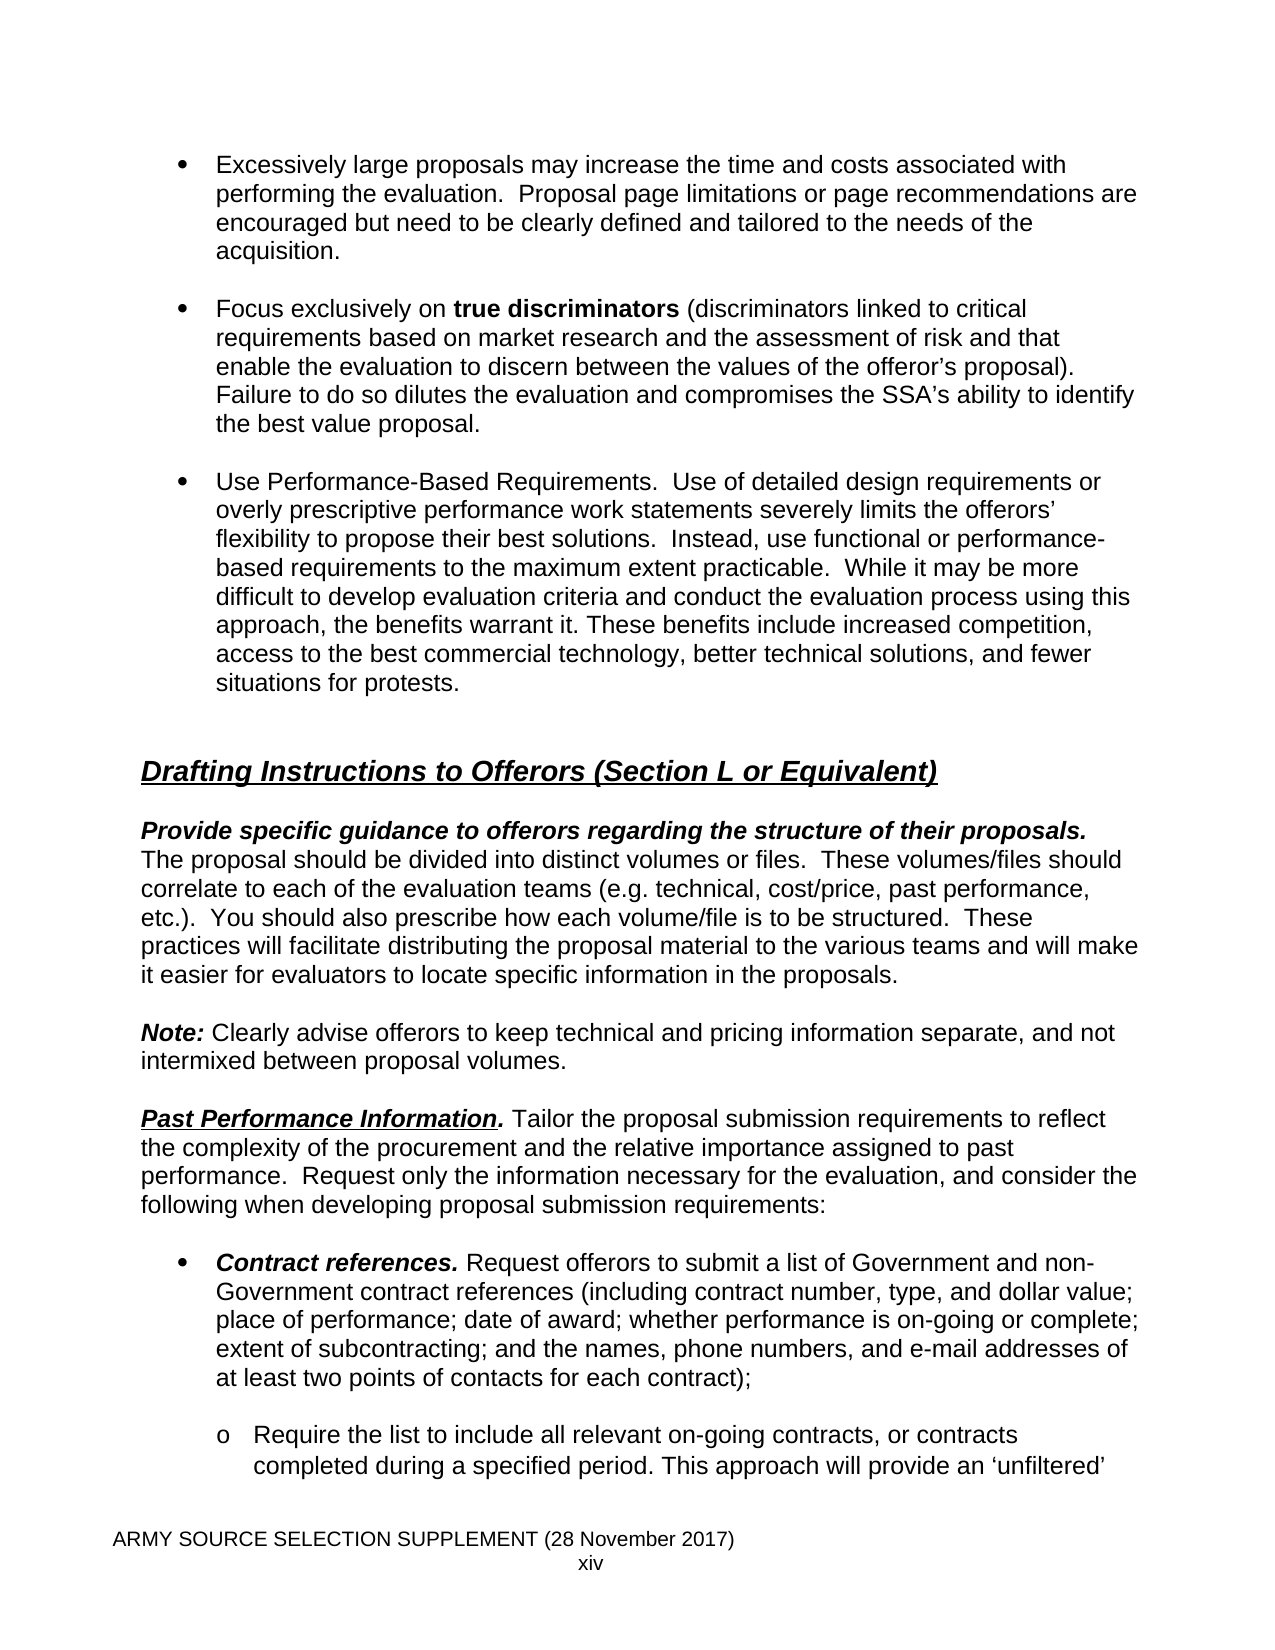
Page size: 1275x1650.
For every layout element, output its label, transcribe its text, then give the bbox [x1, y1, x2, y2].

list Use Performance-Based Requirements. Use of detailed design requirements or overly prescriptive performance work statements severely limits the offerors’ flexibility to propose their best solutions. Instead, use functional or performance-based requirements to the maximum extent practicable. While it may be more difficult to develop evaluation criteria and conduct the evaluation process using this approach, the benefits warrant it. These benefits include increased competition, access to the best commercial technology, better technical solutions, and fewer situations for protests. [178, 466, 1140, 697]
text Past Performance Information. Tailor the proposal submission requirements to reflect the complexity of the procurement and the relative importance assigned to past performance. Request only the information necessary for the evaluation, and consider the following when developing proposal submission requirements: [141, 1104, 1140, 1219]
text Drafting Instructions to Offerors (Section L or Equivalent) [141, 754, 1140, 788]
list Contract references. Request offerors to submit a list of Government and non-Government contract references (including contract number, type, and dollar value; place of performance; date of award; whether performance is on-going or complete; extent of subcontracting; and the names, phone numbers, and e-mail addresses of at least two points of contacts for each contract); [178, 1248, 1140, 1391]
text Note: Clearly advise offerors to keep technical and pricing information separate, and not intermixed between proposal volumes. [141, 1018, 1140, 1075]
text Provide specific guidance to offerors regarding the structure of their proposals. The proposal should be divided into distinct volumes or files. These volumes/files should correlate to each of the evaluation teams (e.g. technical, cost/price, past performance, etc.). You should also prescribe how each volume/file is to be structured. These practices will facilitate distributing the proposal material to the various teams and will make it easier for evaluators to locate specific information in the proposals. [141, 816, 1140, 989]
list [216, 1420, 1140, 1480]
list Focus exclusively on true discriminators (discriminators linked to critical requirements based on market research and the assessment of risk and that enable the evaluation to discern between the values of the offeror’s proposal). Failure to do so dilutes the evaluation and compromises the SSA’s ability to identify the best value proposal. [178, 294, 1140, 438]
list Excessively large proposals may increase the time and costs associated with performing the evaluation. Proposal page limitations or page recommendations are encouraged but need to be clearly defined and tailored to the needs of the acquisition. [178, 150, 1140, 265]
